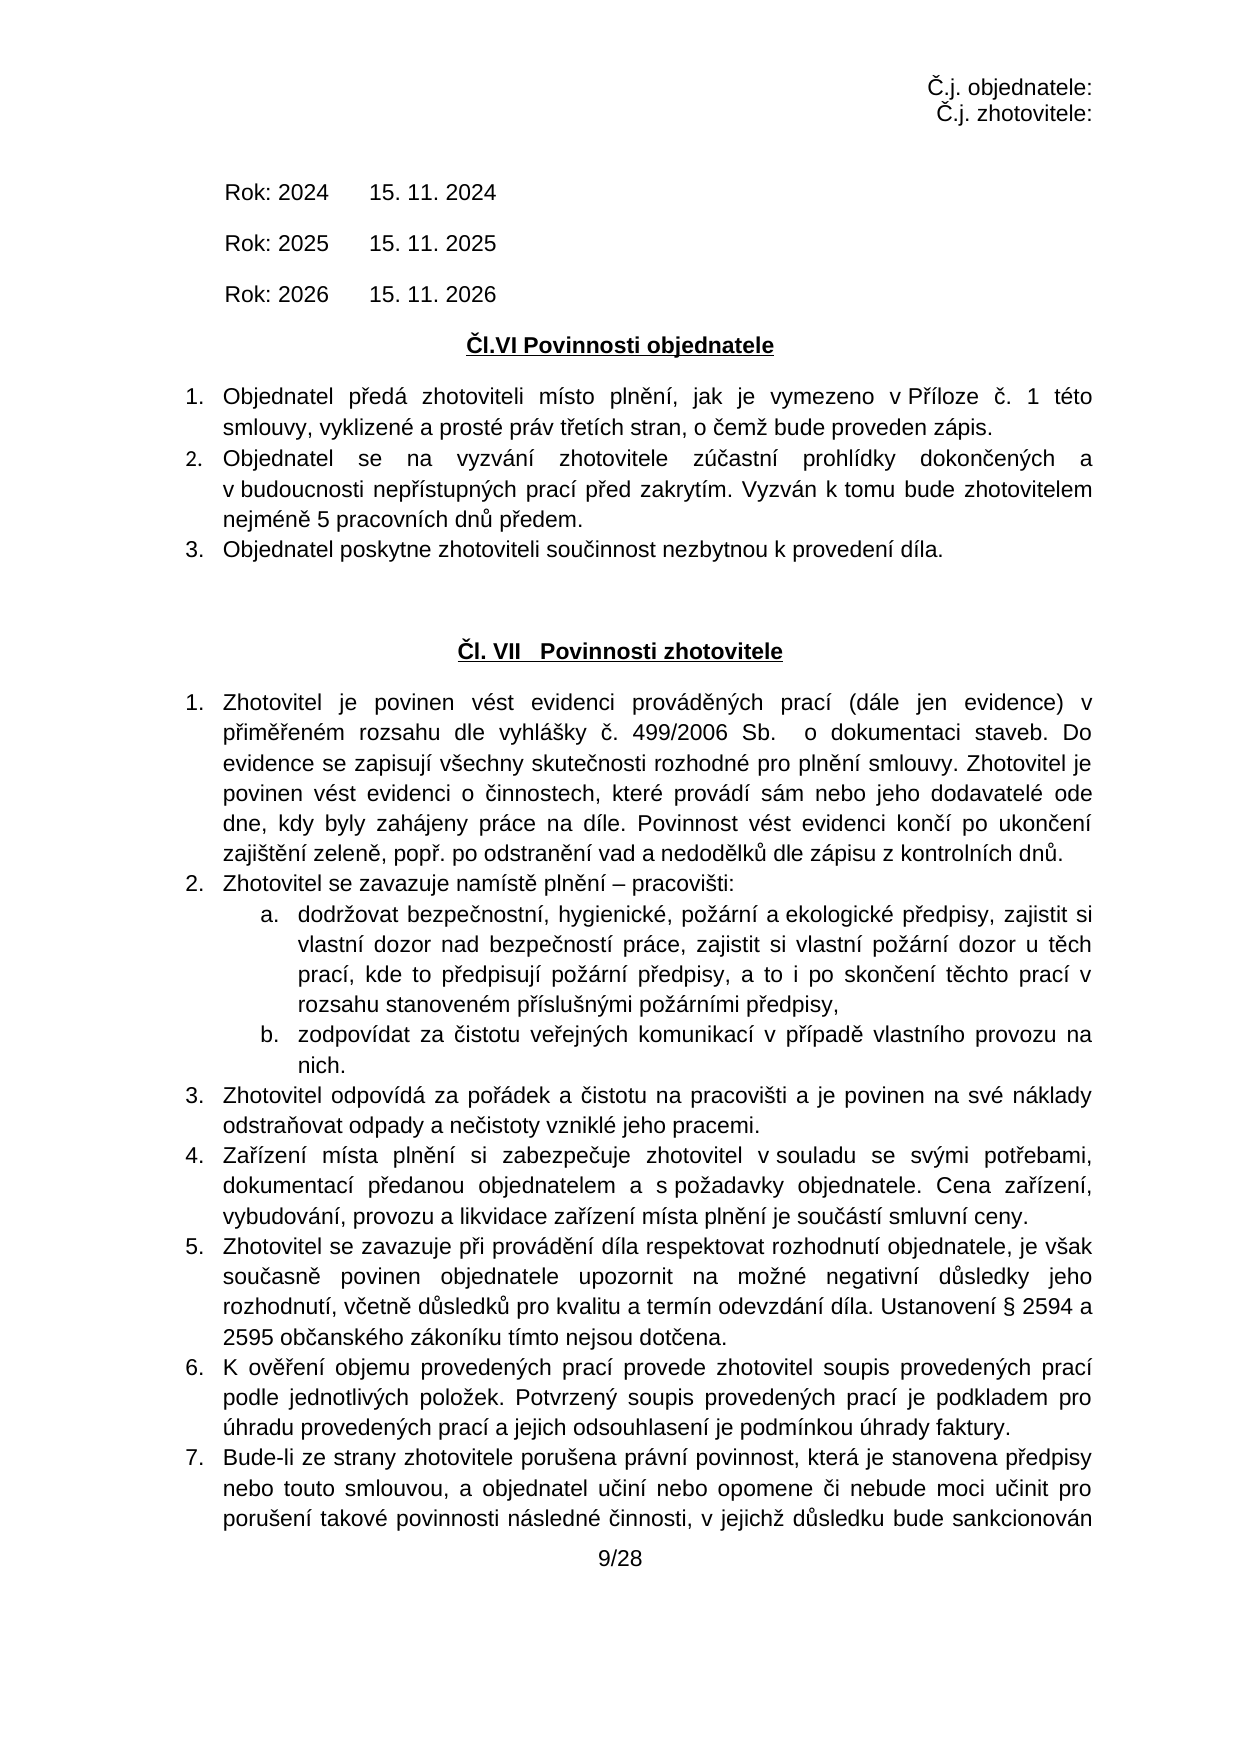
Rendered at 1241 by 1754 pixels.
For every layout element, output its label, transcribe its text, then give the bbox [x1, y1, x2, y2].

list Zhotovitel je povinen vést evidenci prováděných prací (dále jen evidence) v přiměřeném rozsahu dle vyhlášky č. 499/2006 Sb. o dokumentaci staveb. Do evidence se zapisují všechny skutečnosti rozhodné pro plnění smlouvy. Zhotovitel je povinen vést evidenci o činnostech, které provádí sám nebo jeho dodavatelé ode dne, kdy byly zahájeny práce na díle. Povinnost vést evidenci končí po ukončení zajištění zeleně, popř. po odstranění vad a nedodělků dle zápisu z kontrolních dnů. [185, 689, 1093, 867]
text Čl.VI Povinnosti objednatele [148, 332, 1093, 359]
list Zhotovitel se zavazuje při provádění díla respektovat rozhodnutí objednatele, je však současně povinen objednatele upozornit na možné negativní důsledky jeho rozhodnutí, včetně důsledků pro kvalitu a termín odevzdání díla. Ustanovení § 2594 a 2595 občanského zákoníku tímto nejsou dotčena. [185, 1233, 1093, 1350]
list Zařízení místa plnění si zabezpečuje zhotovitel v souladu se svými potřebami, dokumentací předanou objednatelem a s požadavky objednatele. Cena zařízení, vybudování, provozu a likvidace zařízení místa plnění je součástí smluvní ceny. [185, 1142, 1093, 1229]
text Rok: 2024 15. 11. 2024 [224, 179, 1093, 206]
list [185, 1444, 1093, 1531]
text Rok: 2026 15. 11. 2026 [224, 281, 1093, 308]
list K ověření objemu provedených prací provede zhotovitel soupis provedených prací podle jednotlivých položek. Potvrzený soupis provedených prací je podkladem pro úhradu provedených prací a jejich odsouhlasení je podmínkou úhrady faktury. [185, 1354, 1093, 1441]
text Čl. VII Povinnosti zhotovitele [148, 638, 1093, 664]
list Zhotovitel odpovídá za pořádek a čistotu na pracovišti a je povinen na své náklady odstraňovat odpady a nečistoty vzniklé jeho pracemi. [185, 1082, 1093, 1138]
list Zhotovitel se zavazuje namístě plnění – pracovišti: [185, 870, 1093, 897]
list Objednatel předá zhotoviteli místo plnění, jak je vymezeno v Příloze č. 1 této smlouvy, vyklizené a prosté práv třetích stran, o čemž bude proveden zápis. [185, 383, 1093, 440]
text Rok: 2025 15. 11. 2025 [224, 230, 1093, 257]
list dodržovat bezpečnostní, hygienické, požární a ekologické předpisy, zajistit si vlastní dozor nad bezpečností práce, zajistit si vlastní požární dozor u těch prací, kde to předpisují požární předpisy, a to i po skončení těchto prací v rozsahu stanoveném příslušnými požárními předpisy, [260, 901, 1093, 1018]
list Objednatel poskytne zhotoviteli součinnost nezbytnou k provedení díla. [185, 536, 1093, 562]
list Objednatel se na vyzvání zhotovitele zúčastní prohlídky dokončených a v budoucnosti nepřístupných prací před zakrytím. Vyzván k tomu bude zhotovitelem nejméně 5 pracovních dnů předem. [185, 444, 1093, 532]
list zodpovídat za čistotu veřejných komunikací v případě vlastního provozu na nich. [260, 1021, 1093, 1078]
